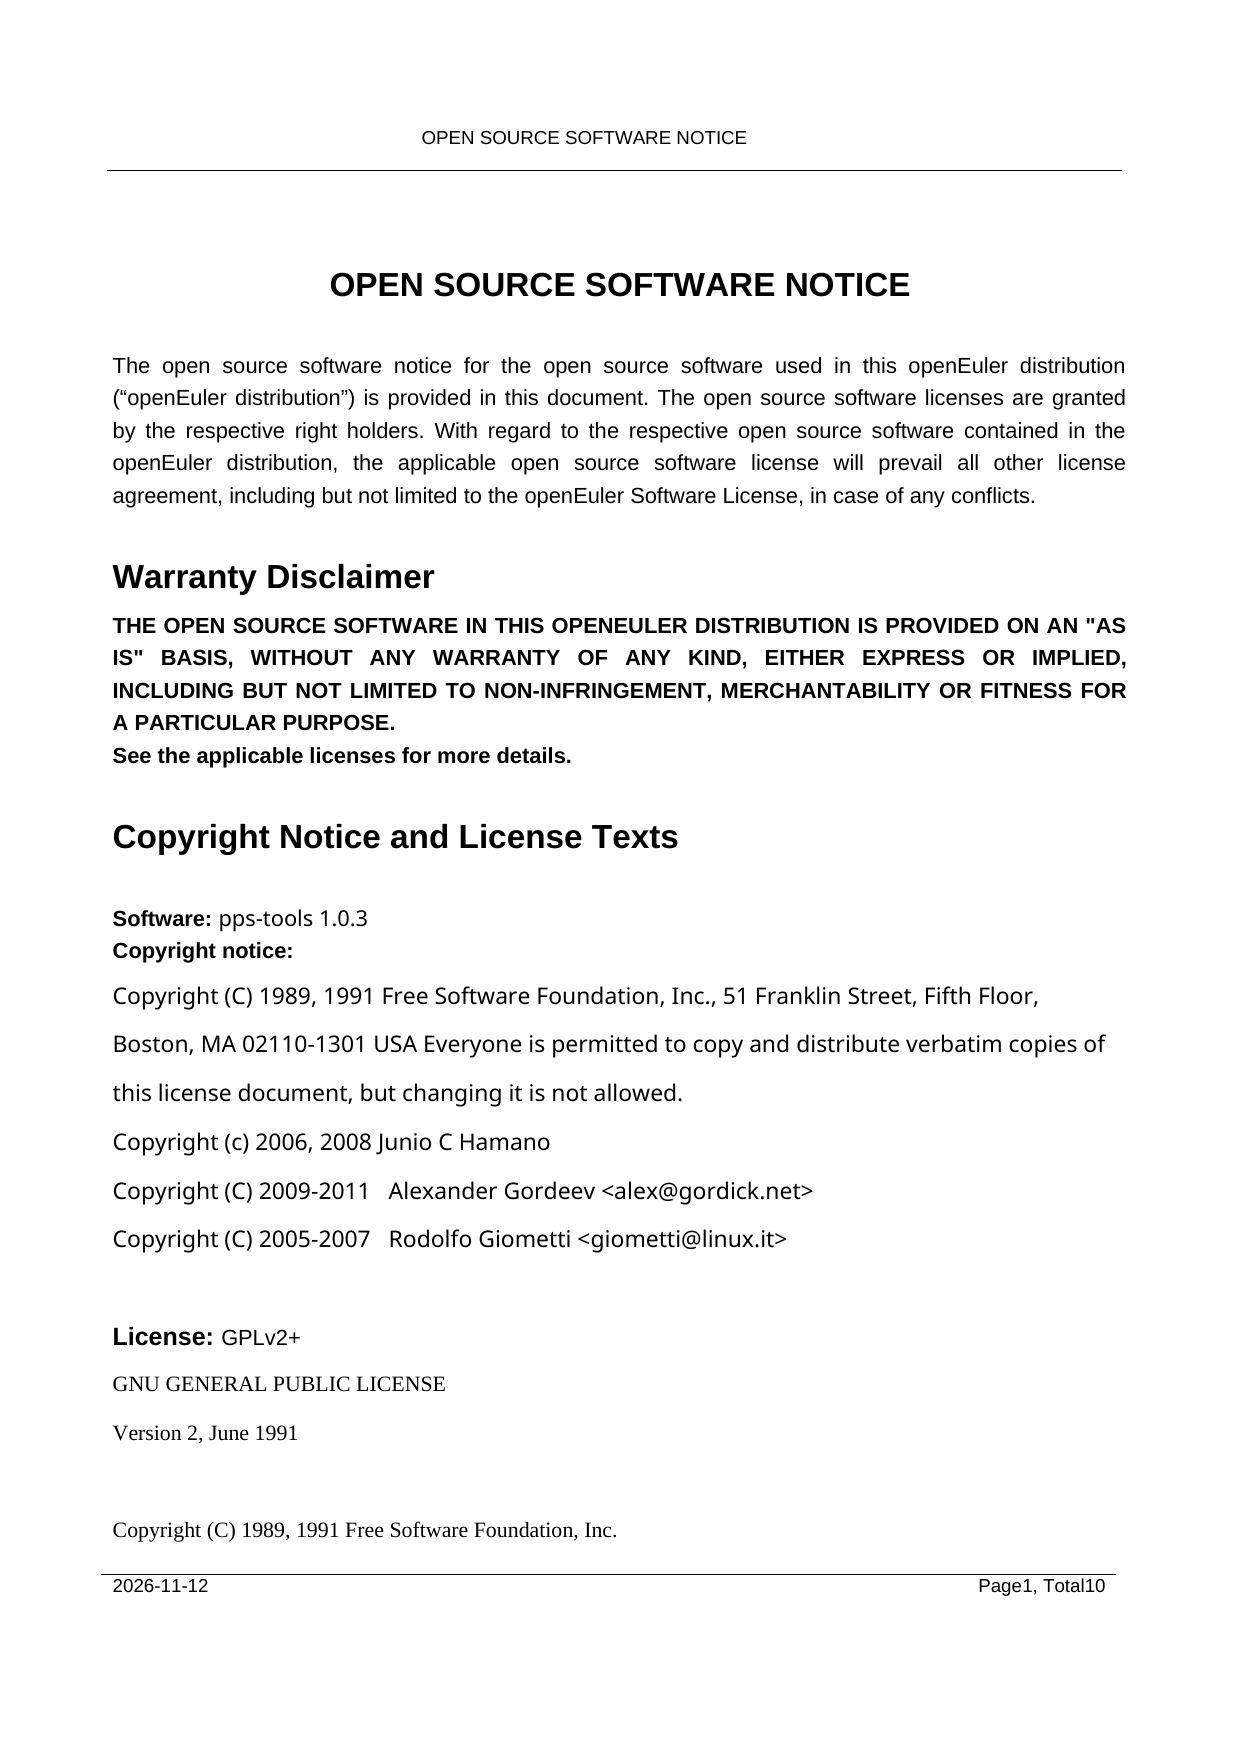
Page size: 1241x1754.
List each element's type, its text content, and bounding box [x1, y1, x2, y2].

text Copyright Notice and License Texts [112, 804, 1128, 869]
text Software: pps-tools 1.0.3 [112, 901, 1128, 934]
text OPEN SOURCE SOFTWARE NOTICE [112, 251, 1128, 316]
text The open source software notice for the open source software used in this openEuler distribution (“openEuler distribution”) is provided in this document. The open source software licenses are granted by the respective right holders. With regard to the respective open source software contained in the openEuler distribution, the applicable open source software license will prevail all other license agreement, including but not limited to the openEuler Software License, in case of any conflicts. [112, 349, 1128, 511]
text Copyright notice: [112, 934, 1128, 966]
text Warranty Disclaimer [112, 544, 1128, 609]
text THE OPEN SOURCE SOFTWARE IN THIS OPENEULER DISTRIBUTION IS PROVIDED ON AN "AS IS" BASIS, WITHOUT ANY WARRANTY OF ANY KIND, EITHER EXPRESS OR IMPLIED, INCLUDING BUT NOT LIMITED TO NON-INFRINGEMENT, MERCHANTABILITY OR FITNESS FOR A PARTICULAR PURPOSE. See the applicable licenses for more details. [112, 609, 1128, 771]
text Copyright (C) 1989, 1991 Free Software Foundation, Inc., 51 Franklin Street, Fifth Floor, Boston, MA 02110-1301 USA Everyone is permitted to copy and distribute verbatim copies of this license document, but changing it is not allowed. Copyright (c) 2006, 2008 Junio C Hamano Copyright (C) 2009-2011 Alexander Gordeev <alex@gordick.net> Copyright (C) 2005-2007 Rodolfo Giometti <giometti@linux.it> [112, 979, 1128, 1304]
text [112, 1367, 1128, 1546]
text License: GPLv2+ [112, 1320, 1128, 1353]
